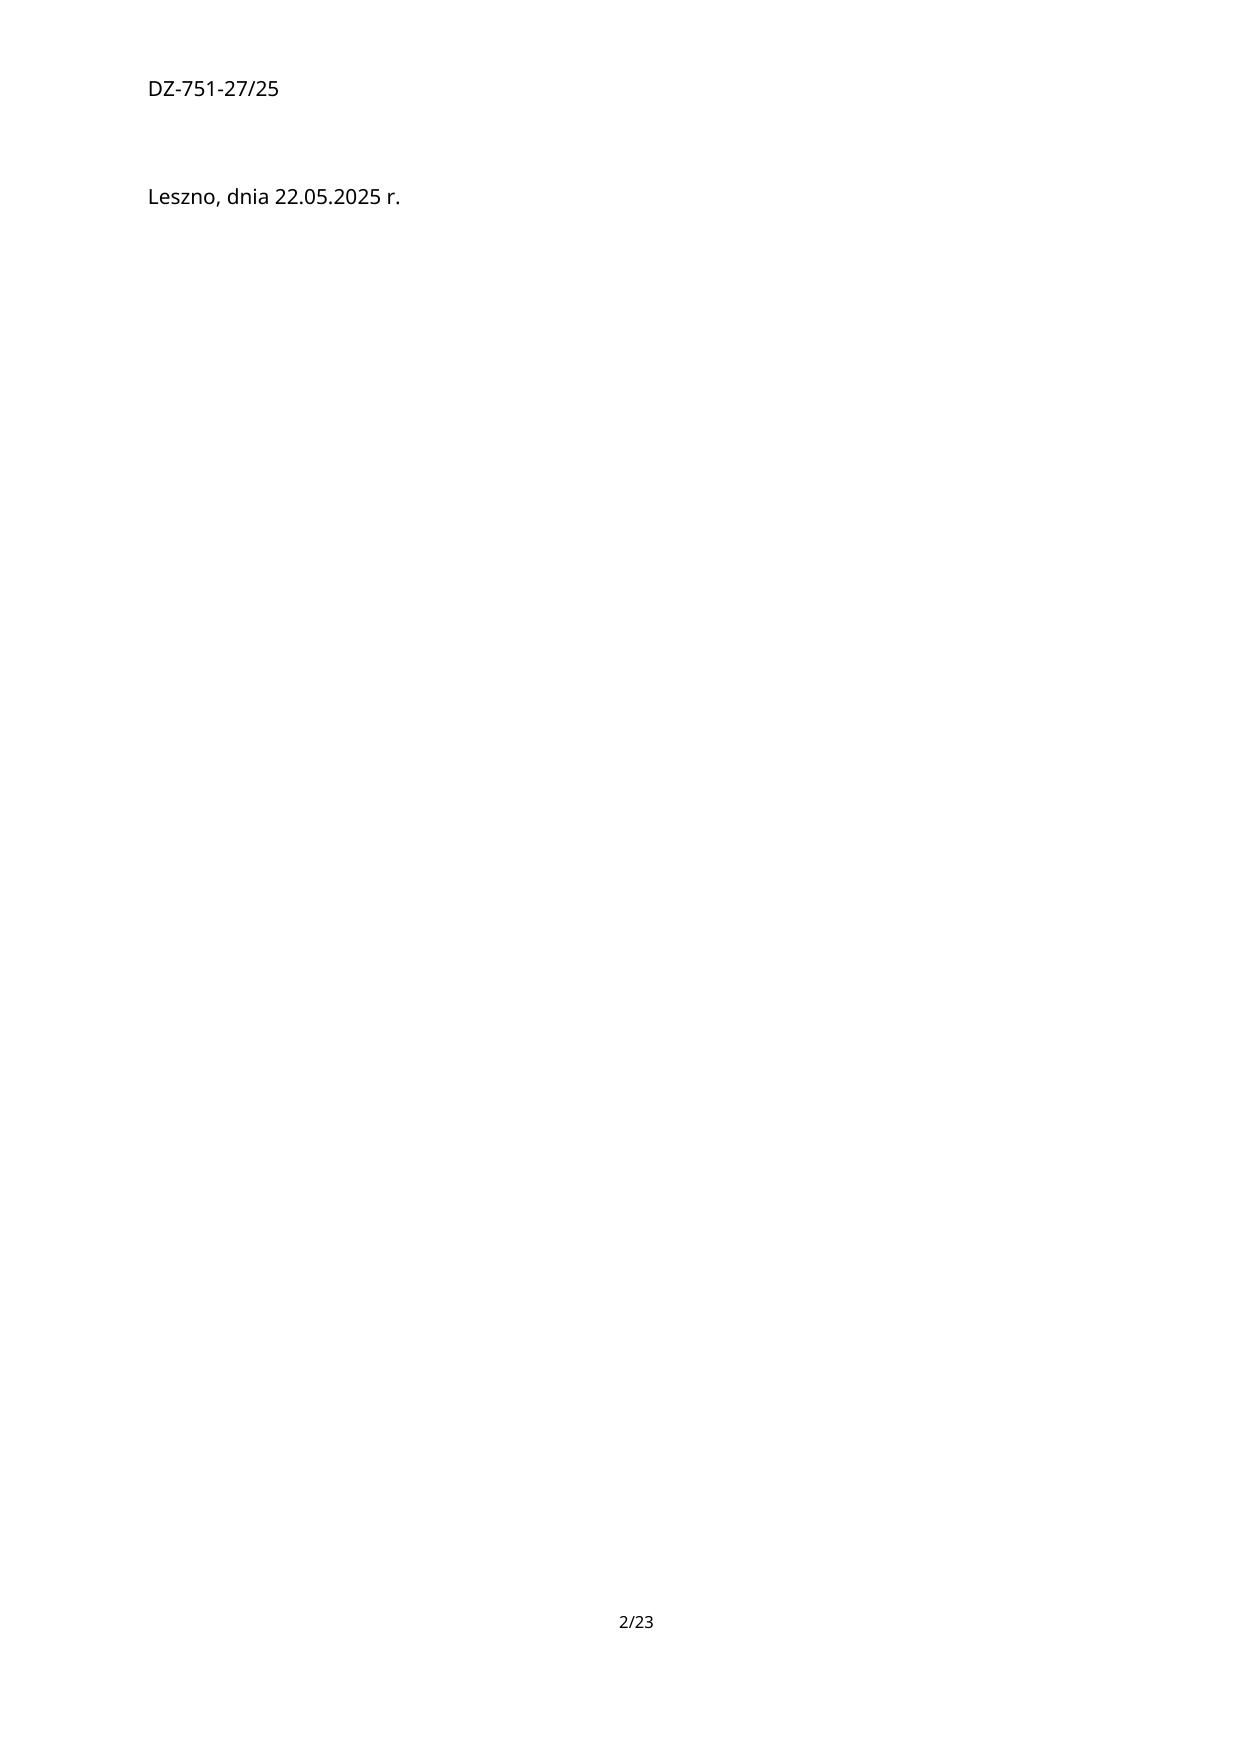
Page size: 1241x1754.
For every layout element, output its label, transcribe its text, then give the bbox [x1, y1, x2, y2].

text Leszno, dnia 22.05.2025 r. [148, 182, 1125, 211]
